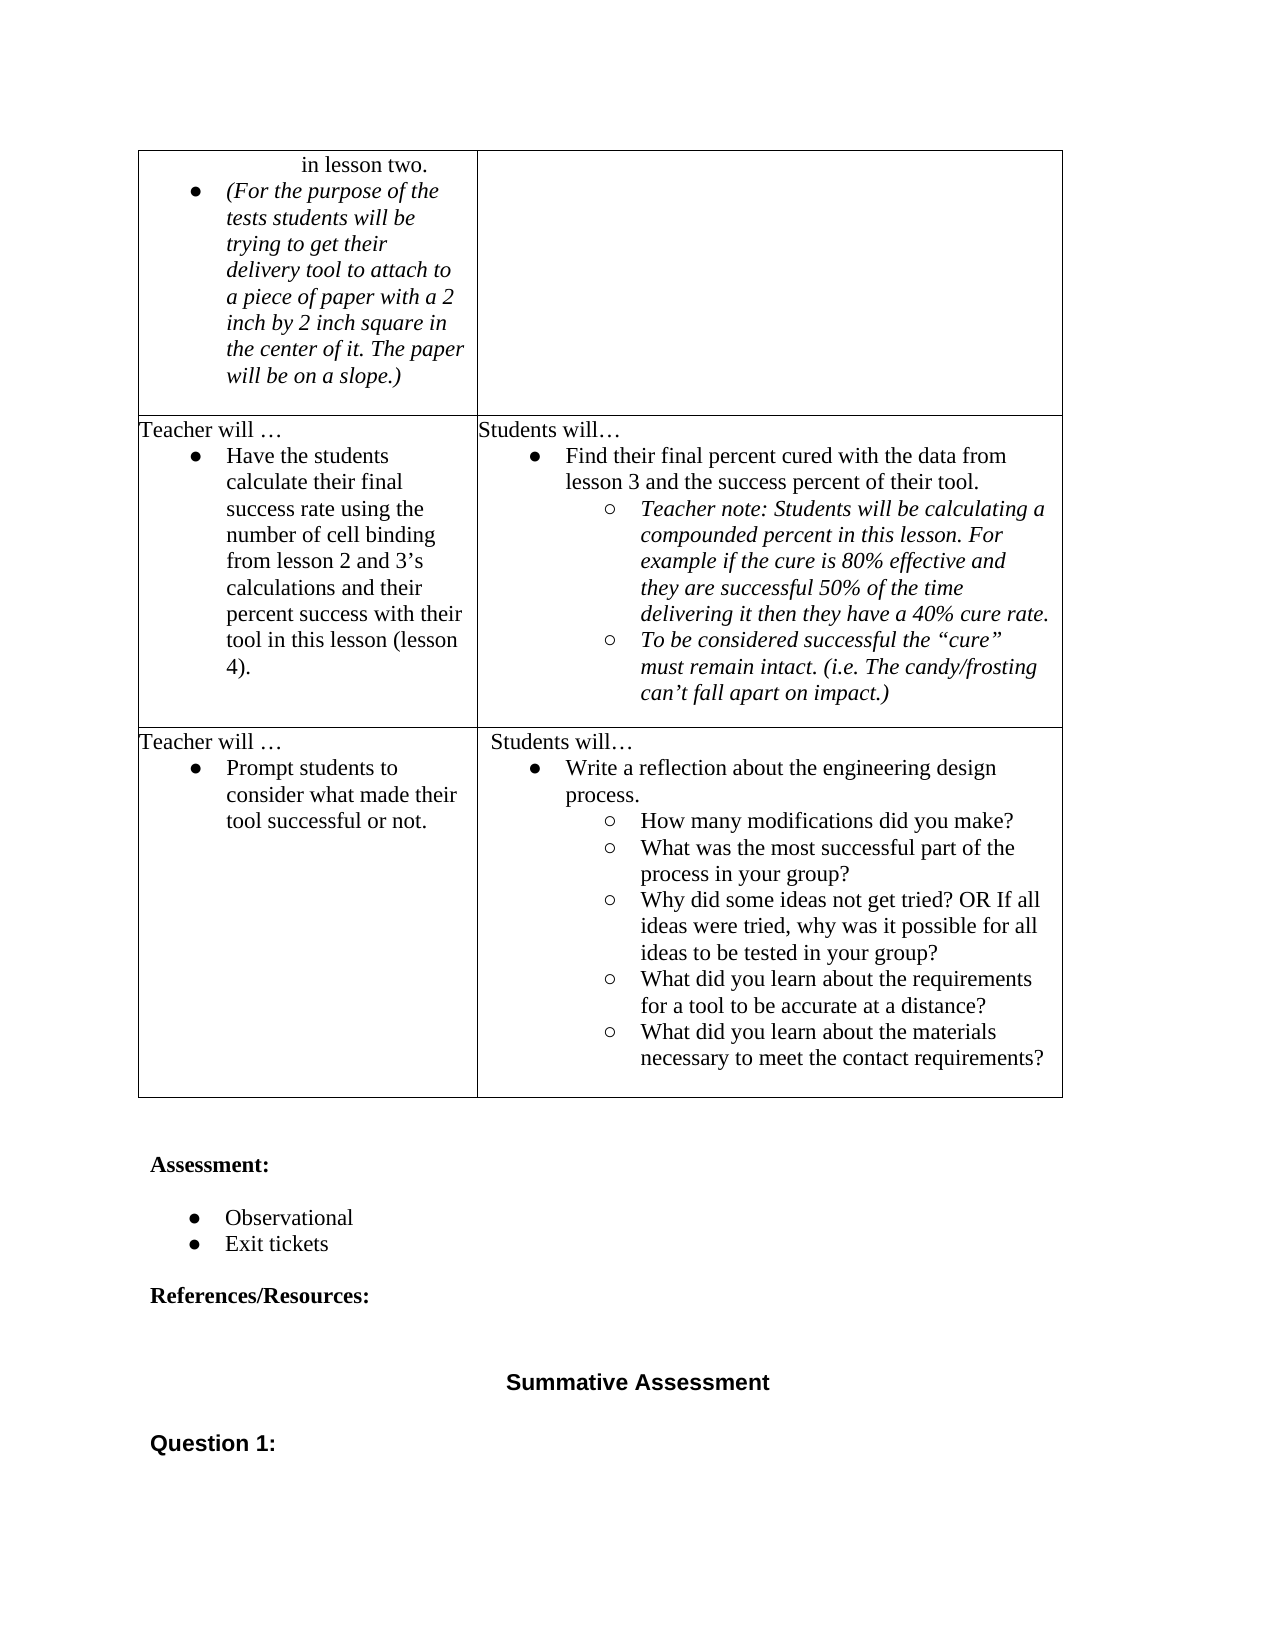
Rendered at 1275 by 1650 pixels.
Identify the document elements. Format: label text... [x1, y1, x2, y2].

text Assessment: [150, 1151, 1125, 1177]
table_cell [139, 151, 477, 414]
table_cell Teacher will … Prompt students to consider what made their tool successful or not. [139, 728, 477, 1097]
list Exit tickets [187, 1230, 1125, 1256]
table_cell Teacher will … Have the students calculate their final success rate using the number of cell binding from lesson 2 and 3’s calculations and their percent success with their tool in this lesson (lesson 4). [139, 416, 477, 727]
text Summative Assessment [150, 1369, 1125, 1396]
table_cell Students will… Find their final percent cured with the data from lesson 3 and the success percent of their tool. Teacher note: Students will be calculating a compounded percent in this lesson. For example if the cure is 80% effective and they are successful 50% of the time delivering it then they have a 40% cure rate. To be considered successful the “cure” must remain intact. (i.e. The candy/frosting can’t fall apart on impact.) [478, 416, 1062, 727]
text References/Resources: [150, 1283, 1125, 1309]
list Observational [187, 1203, 1125, 1230]
text Question 1: [150, 1430, 1125, 1456]
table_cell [478, 151, 1062, 414]
table_cell Students will… Write a reflection about the engineering design process. How many modifications did you make? What was the most successful part of the process in your group? Why did some ideas not get tried? OR If all ideas were tried, why was it possible for all ideas to be tested in your group? What did you learn about the requirements for a tool to be accurate at a distance? What did you learn about the materials necessary to meet the contact requirements? [478, 728, 1062, 1097]
